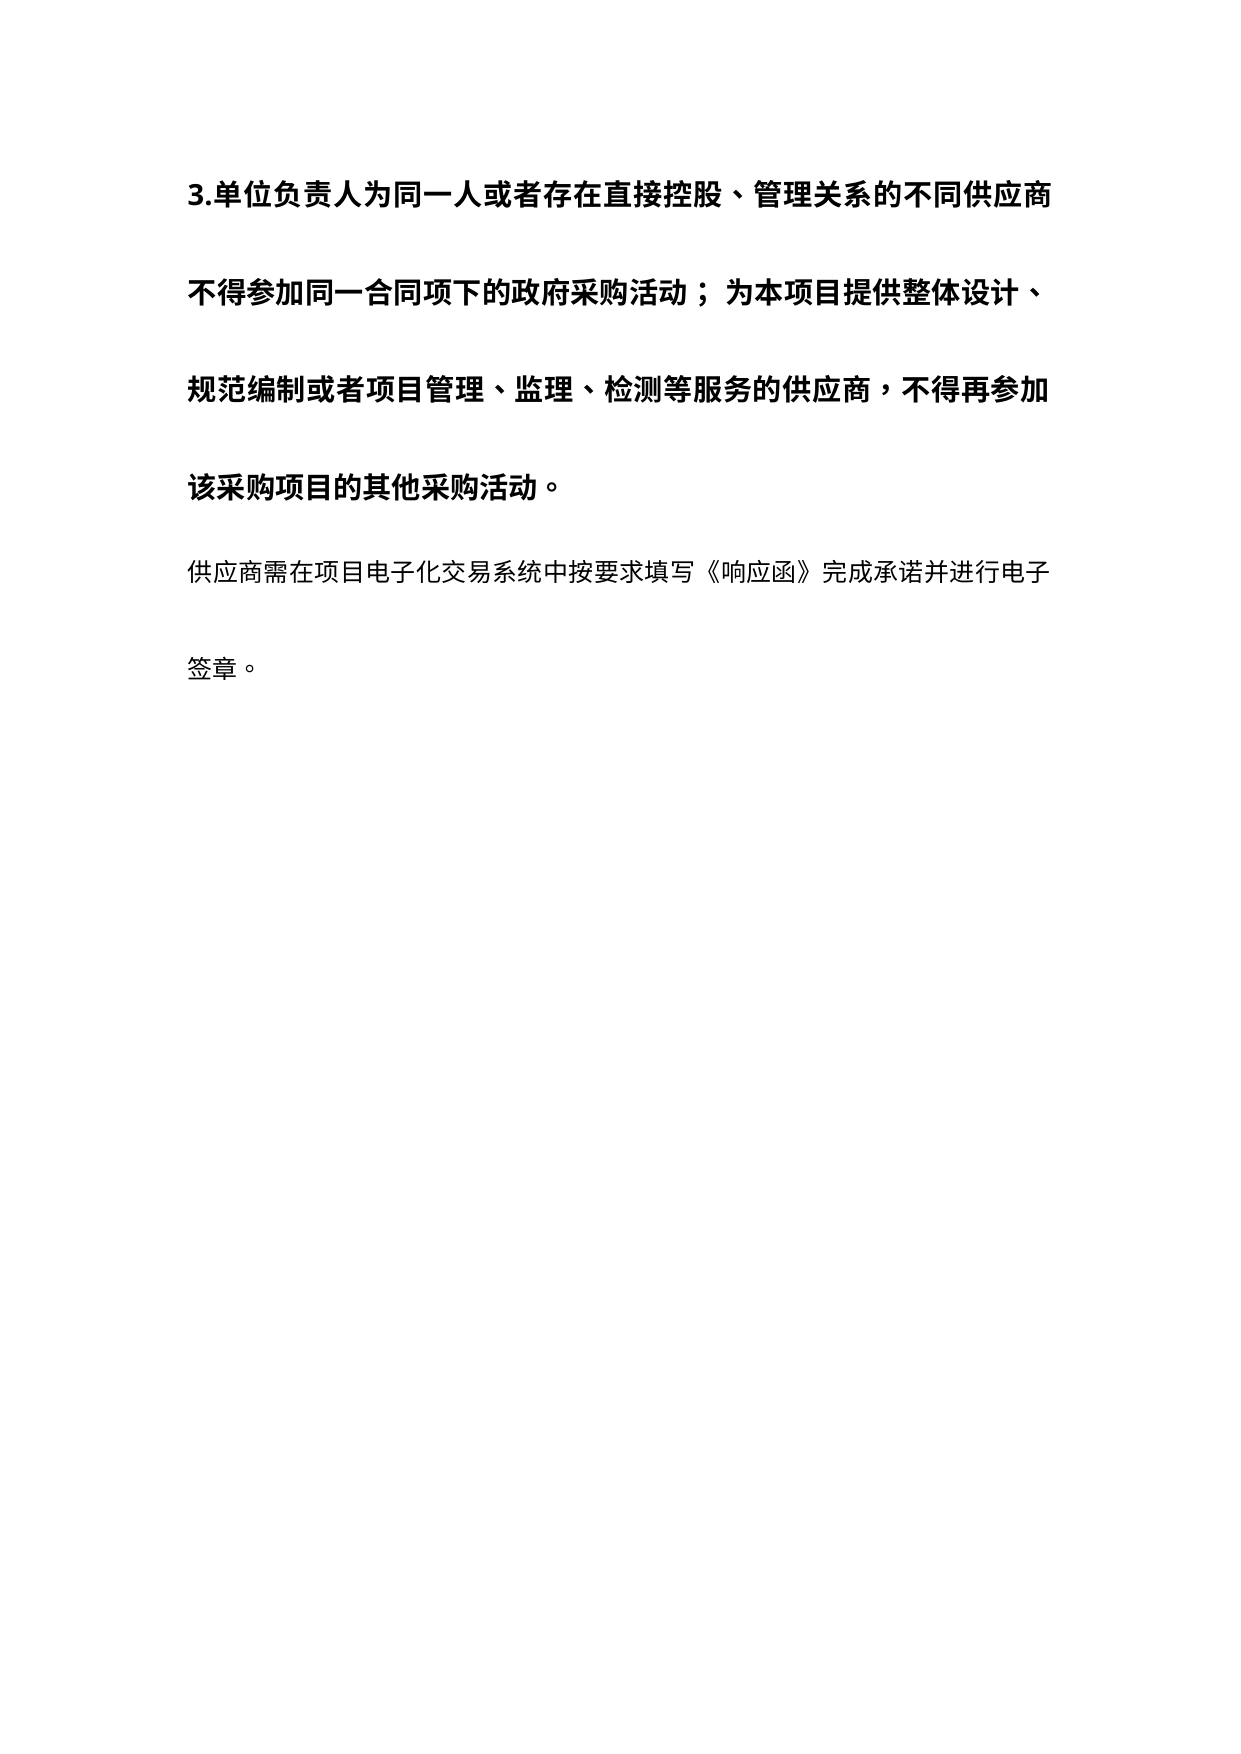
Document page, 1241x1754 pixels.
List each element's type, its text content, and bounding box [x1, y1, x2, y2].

text 3.单位负责人为同一人或者存在直接控股、管理关系的不同供应商不得参加同一合同项下的政府采购活动； 为本项目提供整体设计、规范编制或者项目管理、监理、检测等服务的供应商，不得再参加该采购项目的其他采购活动。 [187, 162, 1053, 519]
text 供应商需在项目电子化交易系统中按要求填写《响应函》完成承诺并进行电子签章。 [187, 539, 1053, 702]
